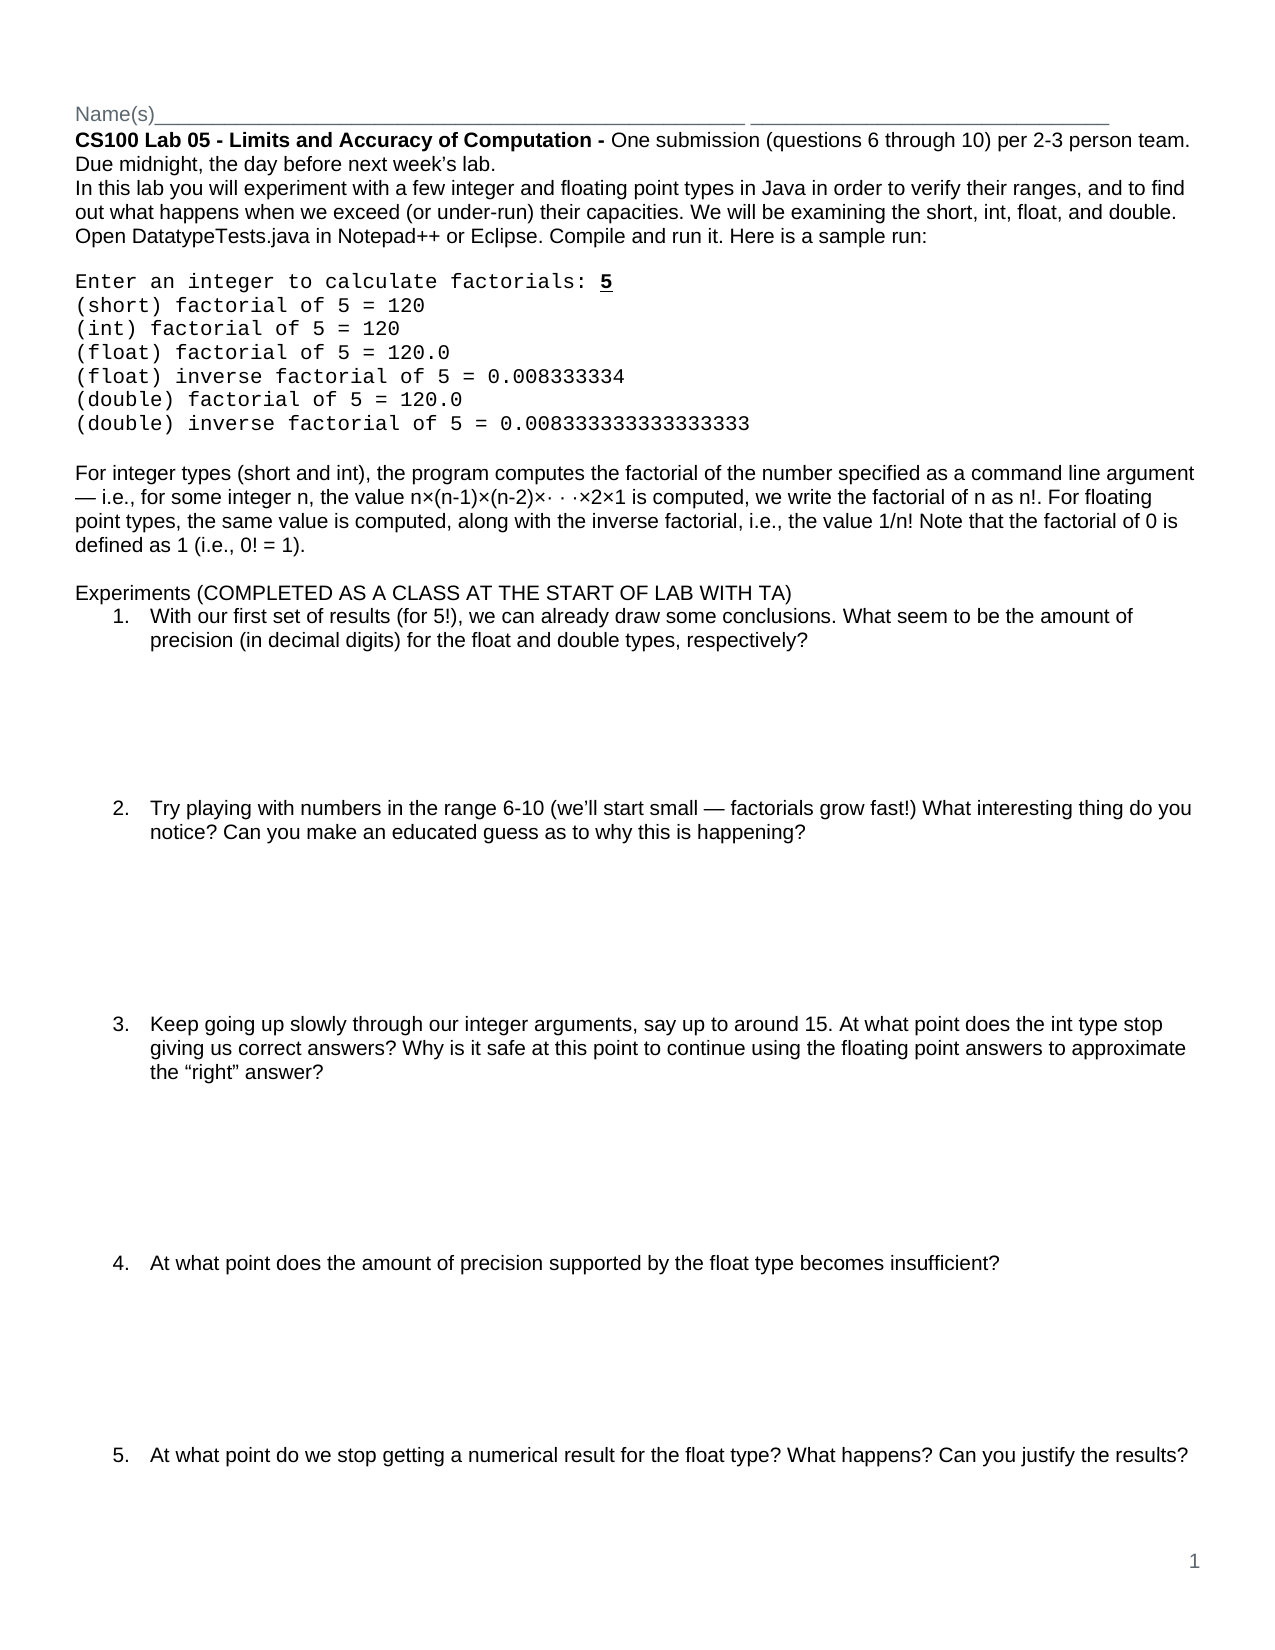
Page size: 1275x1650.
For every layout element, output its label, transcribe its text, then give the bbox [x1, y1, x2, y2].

text (double) factorial of 5 = 120.0 [75, 389, 1200, 413]
list At what point does the amount of precision supported by the float type becomes insufficient? [112, 1251, 1200, 1275]
text Enter an integer to calculate factorials: 5 [75, 271, 1200, 295]
text (float) factorial of 5 = 120.0 [75, 342, 1200, 366]
text Name(s)___________________________________________________ _______________________________ [75, 101, 1200, 125]
list Try playing with numbers in the range 6-10 (we’ll start small — factorials grow fast!) What interesting thing do you notice? Can you make an educated guess as to why this is happening? [112, 796, 1200, 844]
list At what point do we stop getting a numerical result for the float type? What happens? Can you justify the results? [112, 1443, 1200, 1467]
text For integer types (short and int), the program computes the factorial of the number specified as a command line argument — i.e., for some integer n, the value n×(n-1)×(n-2)×· · ·×2×1 is computed, we write the factorial of n as n!. For floating point types, the same value is computed, along with the inverse factorial, i.e., the value 1/n! Note that the factorial of 0 is defined as 1 (i.e., 0! = 1). [75, 461, 1200, 556]
list Keep going up slowly through our integer arguments, say up to around 15. At what point does the int type stop giving us correct answers? Why is it safe at this point to continue using the floating point answers to approximate the “right” answer? [112, 1012, 1200, 1083]
text (float) inverse factorial of 5 = 0.008333334 [75, 366, 1200, 389]
text Experiments (COMPLETED AS A CLASS AT THE START OF LAB WITH TA) [75, 580, 1200, 604]
text CS100 Lab 05 - Limits and Accuracy of Computation - One submission (questions 6 through 10) per 2-3 person team. Due midnight, the day before next week’s lab. [75, 128, 1200, 176]
text (double) inverse factorial of 5 = 0.008333333333333333 [75, 413, 1200, 437]
list With our first set of results (for 5!), we can already draw some conclusions. What seem to be the amount of precision (in decimal digits) for the float and double types, respectively? [112, 604, 1200, 652]
text (int) factorial of 5 = 120 [75, 318, 1200, 342]
text In this lab you will experiment with a few integer and floating point types in Java in order to verify their ranges, and to find out what happens when we exceed (or under-run) their capacities. We will be examining the short, int, float, and double. Open DatatypeTests.java in Notepad++ or Eclipse. Compile and run it. Here is a sample run: [75, 176, 1200, 247]
text (short) factorial of 5 = 120 [75, 295, 1200, 318]
